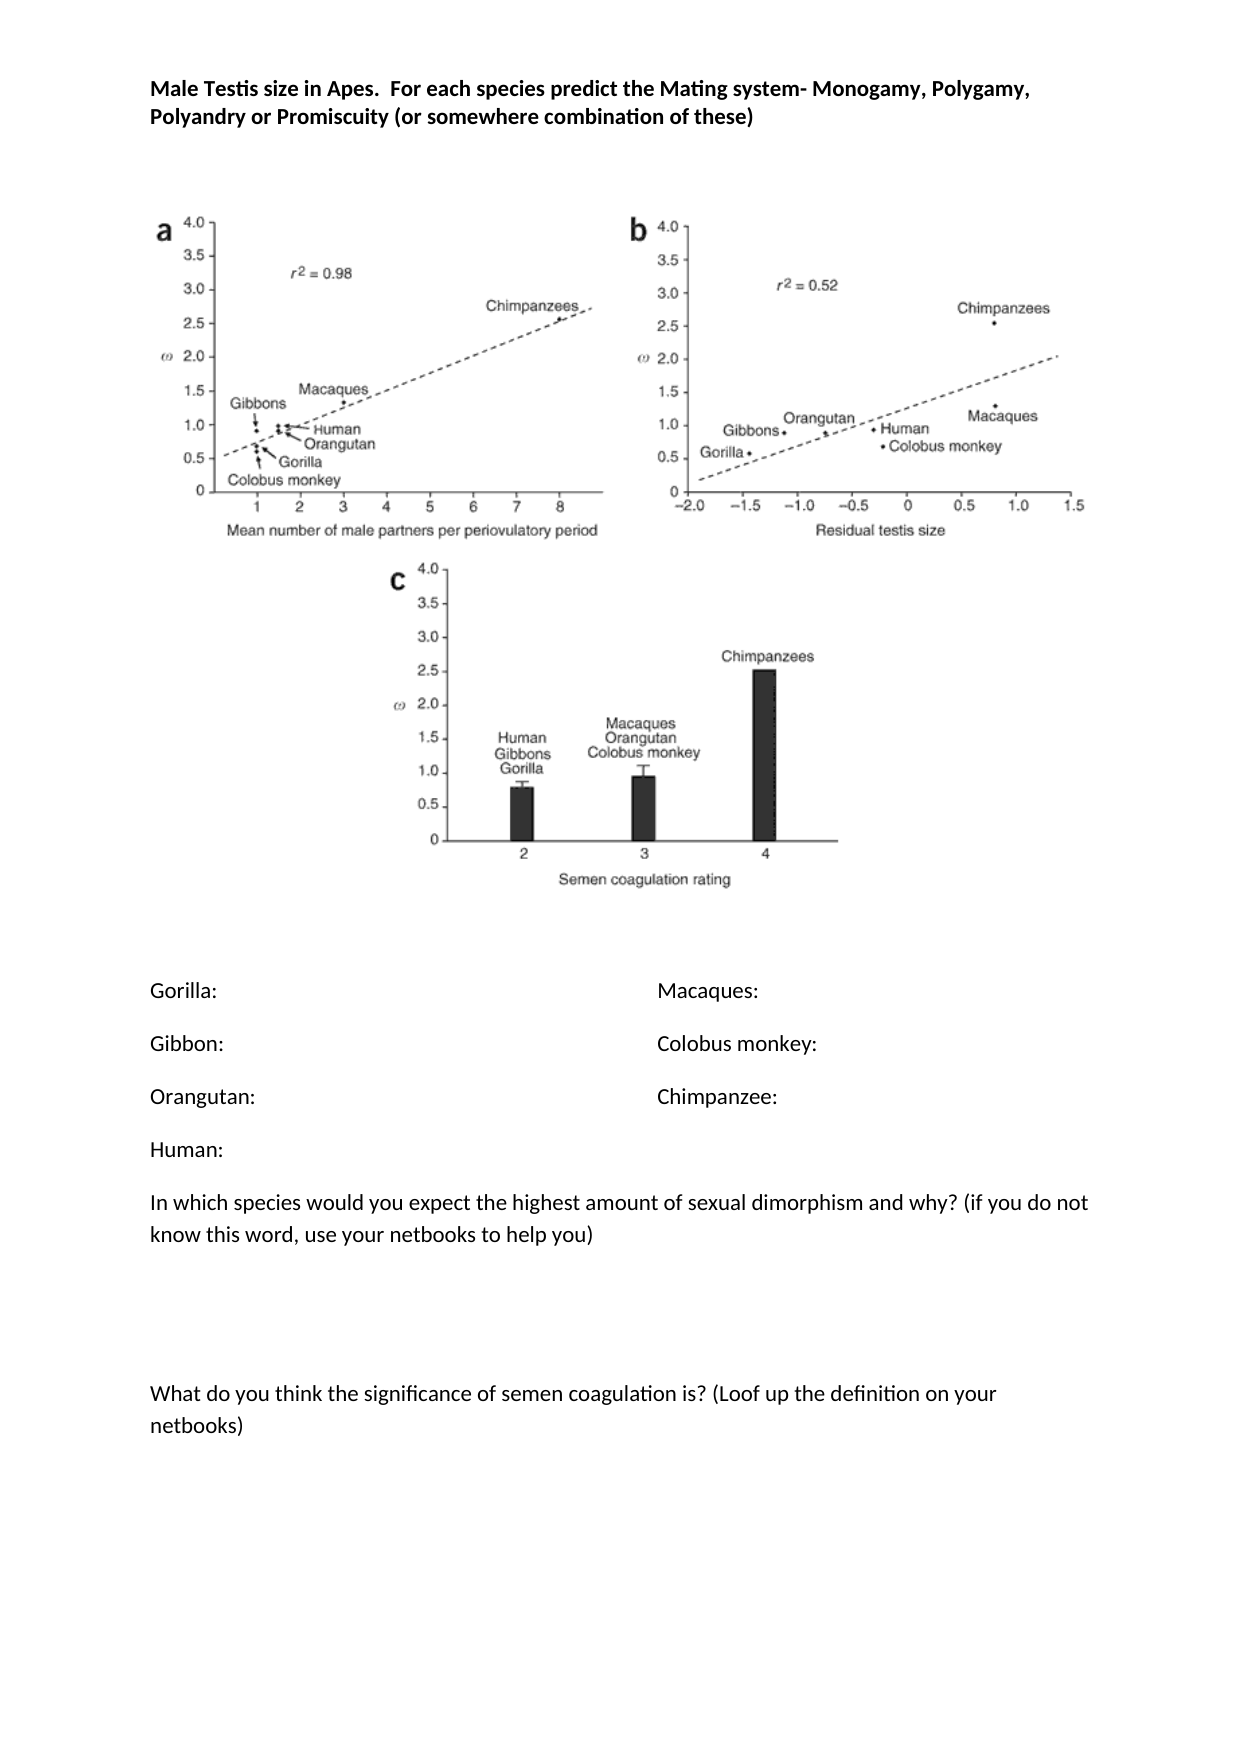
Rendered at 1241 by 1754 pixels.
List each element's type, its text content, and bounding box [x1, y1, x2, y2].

text Macaques: [657, 976, 1090, 1004]
text Chimpanzee: [657, 1082, 1090, 1110]
picture [150, 203, 1091, 898]
text Gibbon: [150, 1029, 583, 1057]
text Gorilla: [150, 976, 583, 1004]
text Human: [150, 1135, 583, 1163]
text Colobus monkey: [657, 1029, 1090, 1057]
text What do you think the significance of semen coagulation is? (Loof up the definition on your netbooks) [150, 1379, 1090, 1439]
text In which species would you expect the highest amount of sexual dimorphism and why? (if you do not know this word, use your netbooks to help you) [150, 1188, 1090, 1248]
text Orangutan: [150, 1082, 583, 1110]
